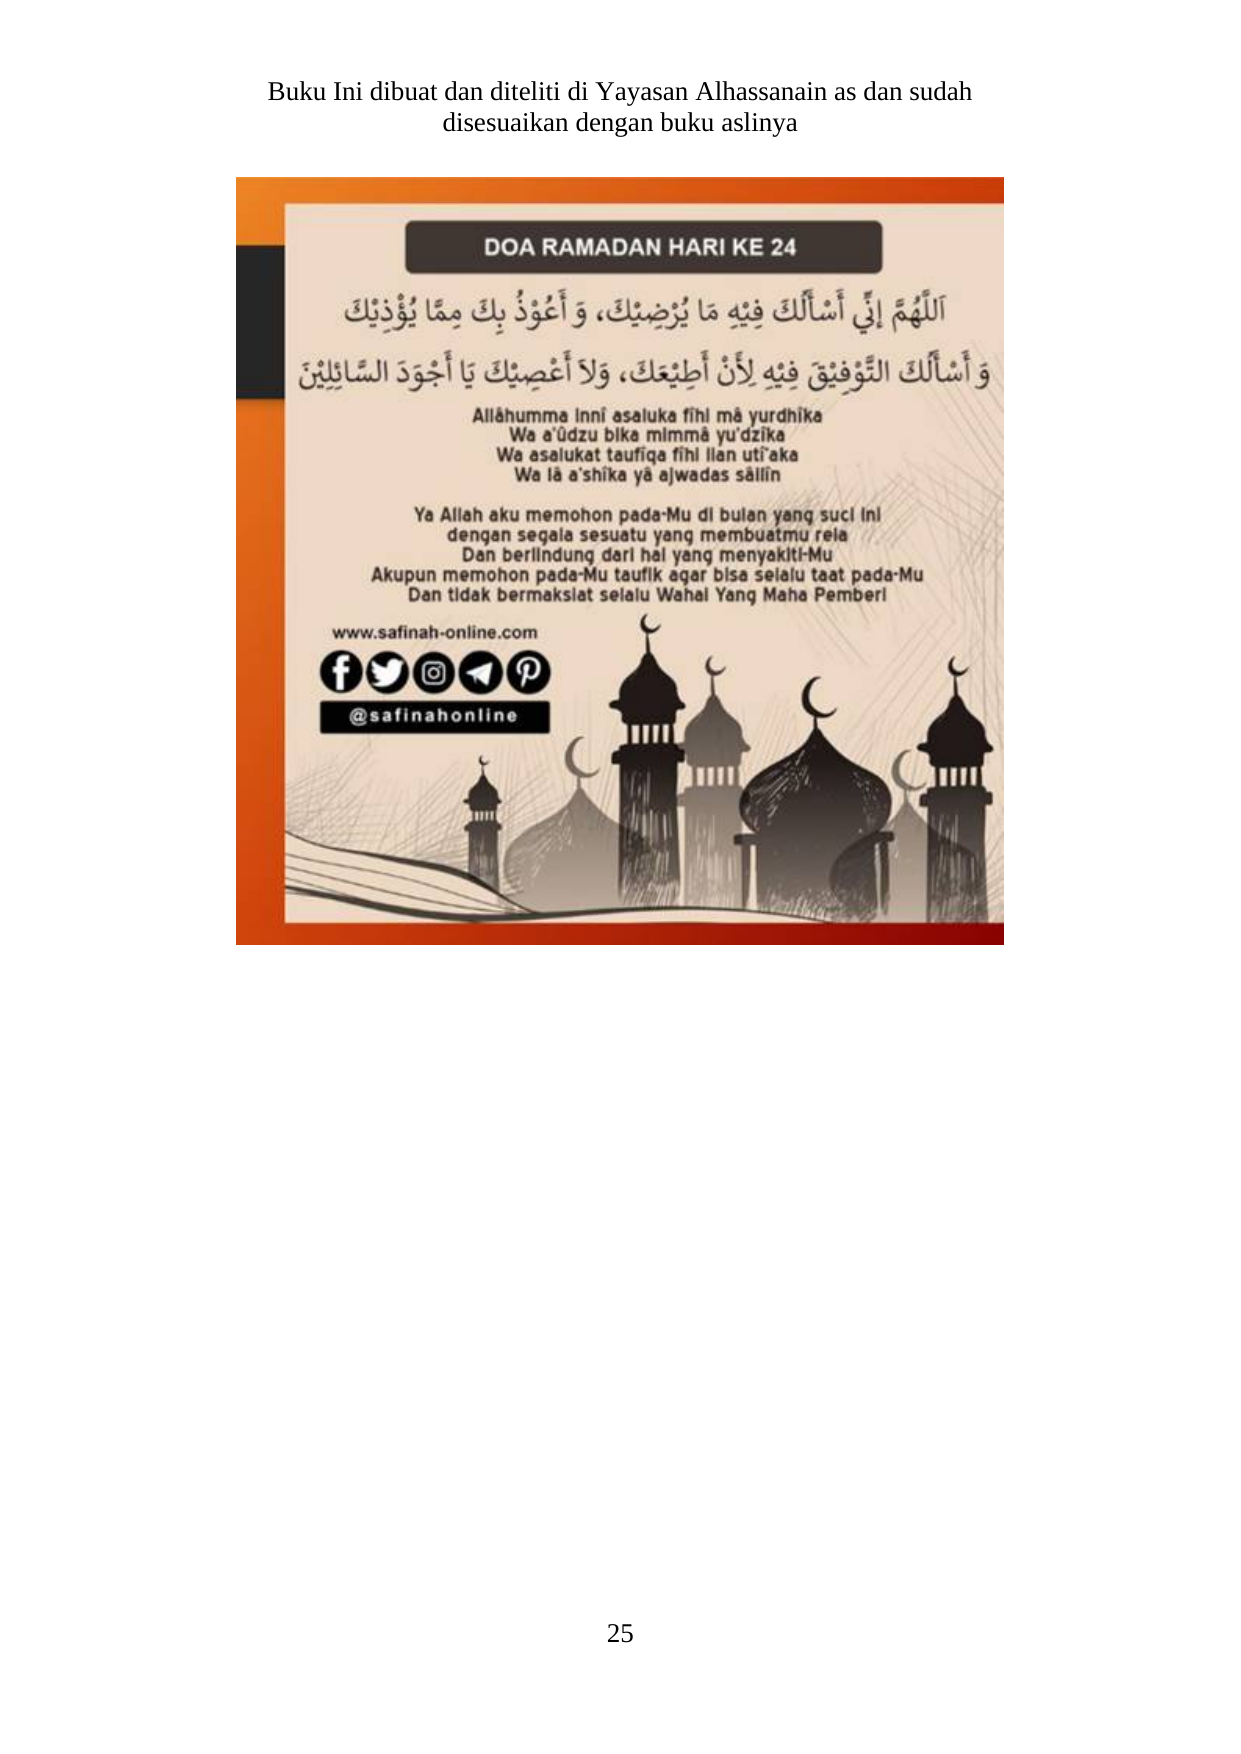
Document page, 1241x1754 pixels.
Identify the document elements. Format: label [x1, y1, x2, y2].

picture [236, 177, 1004, 945]
